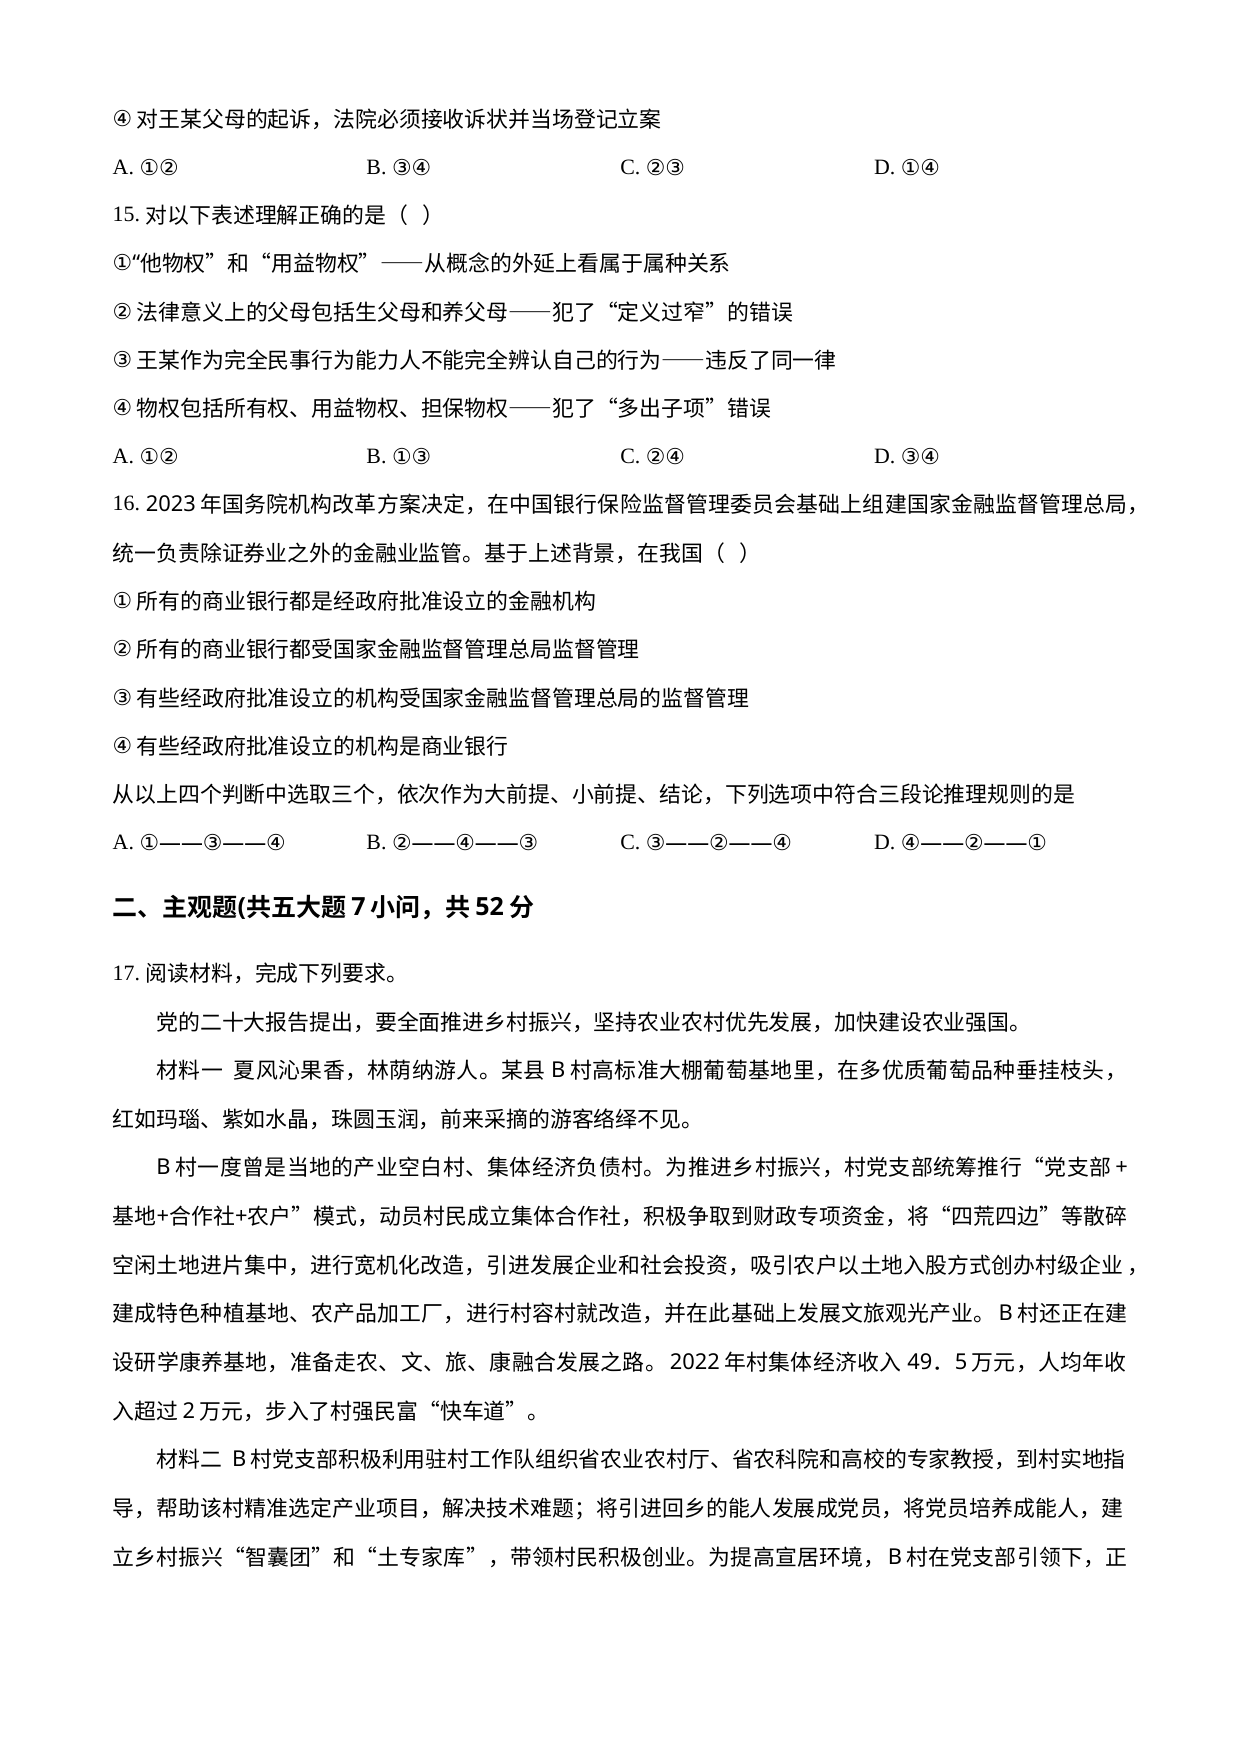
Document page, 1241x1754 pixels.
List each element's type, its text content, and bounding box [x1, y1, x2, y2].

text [112, 1442, 1128, 1572]
text B村一度曾是当地的产业空白村、集体经济负债村。为推进乡村振兴，村党支部统筹推行“党支部+基地+合作社+农户”模式，动员村民成立集体合作社，积极争取到财政专项资金，将“四荒四边”等散碎空闲土地进片集中，进行宽机化改造，引进发展企业和社会投资，吸引农户以土地入股方式创办村级企业，建成特色种植基地、农产品加工厂，进行村容村就改造，并在此基础上发展文旅观光产业。B村还正在建设研学康养基地，准备走农、文、旅、康融合发展之路。2022年村集体经济收入49．5万元，人均年收入超过2万元，步入了村强民富“快车道”。 [112, 1150, 1128, 1426]
text ②所有的商业银行都受国家金融监督管理总局监督管理 [112, 632, 1128, 664]
text ④物权包括所有权、用益物权、担保物权——犯了“多出子项”错误 [112, 391, 1128, 423]
text 从以上四个判断中选取三个，依次作为大前提、小前提、结论，下列选项中符合三段论推理规则的是 [112, 777, 1128, 809]
text ④有些经政府批准设立的机构是商业银行 [112, 729, 1128, 761]
text ④对王某父母的起诉，法院必须接收诉状并当场登记立案 [112, 102, 1128, 134]
text A. ①② B. ①③ C. ②④ D. ③④ [112, 439, 1128, 472]
text ②法律意义上的父母包括生父母和养父母——犯了“定义过窄”的错误 [112, 294, 1128, 327]
text 15. 对以下表述理解正确的是（ ） [112, 198, 1128, 230]
text ③有些经政府批准设立的机构受国家金融监督管理总局的监督管理 [112, 680, 1128, 713]
text ③王某作为完全民事行为能力人不能完全辨认自己的行为——违反了同一律 [112, 343, 1128, 375]
text 党的二十大报告提出，要全面推进乡村振兴，坚持农业农村优先发展，加快建设农业强国。 [112, 1004, 1128, 1037]
text 16. 2023年国务院机构改革方案决定，在中国银行保险监督管理委员会基础上组建国家金融监督管理总局，统一负责除证券业之外的金融业监管。基于上述背景，在我国（ ） [112, 487, 1128, 568]
text A. ①② B. ③④ C. ②③ D. ①④ [112, 150, 1128, 183]
text 17. 阅读材料，完成下列要求。 [112, 956, 1128, 988]
text 二、主观题(共五大题7小问，共52分 [112, 873, 1128, 938]
text A. ①——③——④ B. ②——④——③ C. ③——②——④ D. ④——②——① [112, 825, 1128, 858]
text ①“他物权”和“用益物权”——从概念的外延上看属于属种关系 [112, 246, 1128, 278]
text 材料一 夏风沁果香，林荫纳游人。某县B村高标准大棚葡萄基地里，在多优质葡萄品种垂挂枝头，红如玛瑙、紫如水晶，珠圆玉润，前来采摘的游客络绎不见。 [112, 1053, 1128, 1134]
text ①所有的商业银行都是经政府批准设立的金融机构 [112, 584, 1128, 616]
